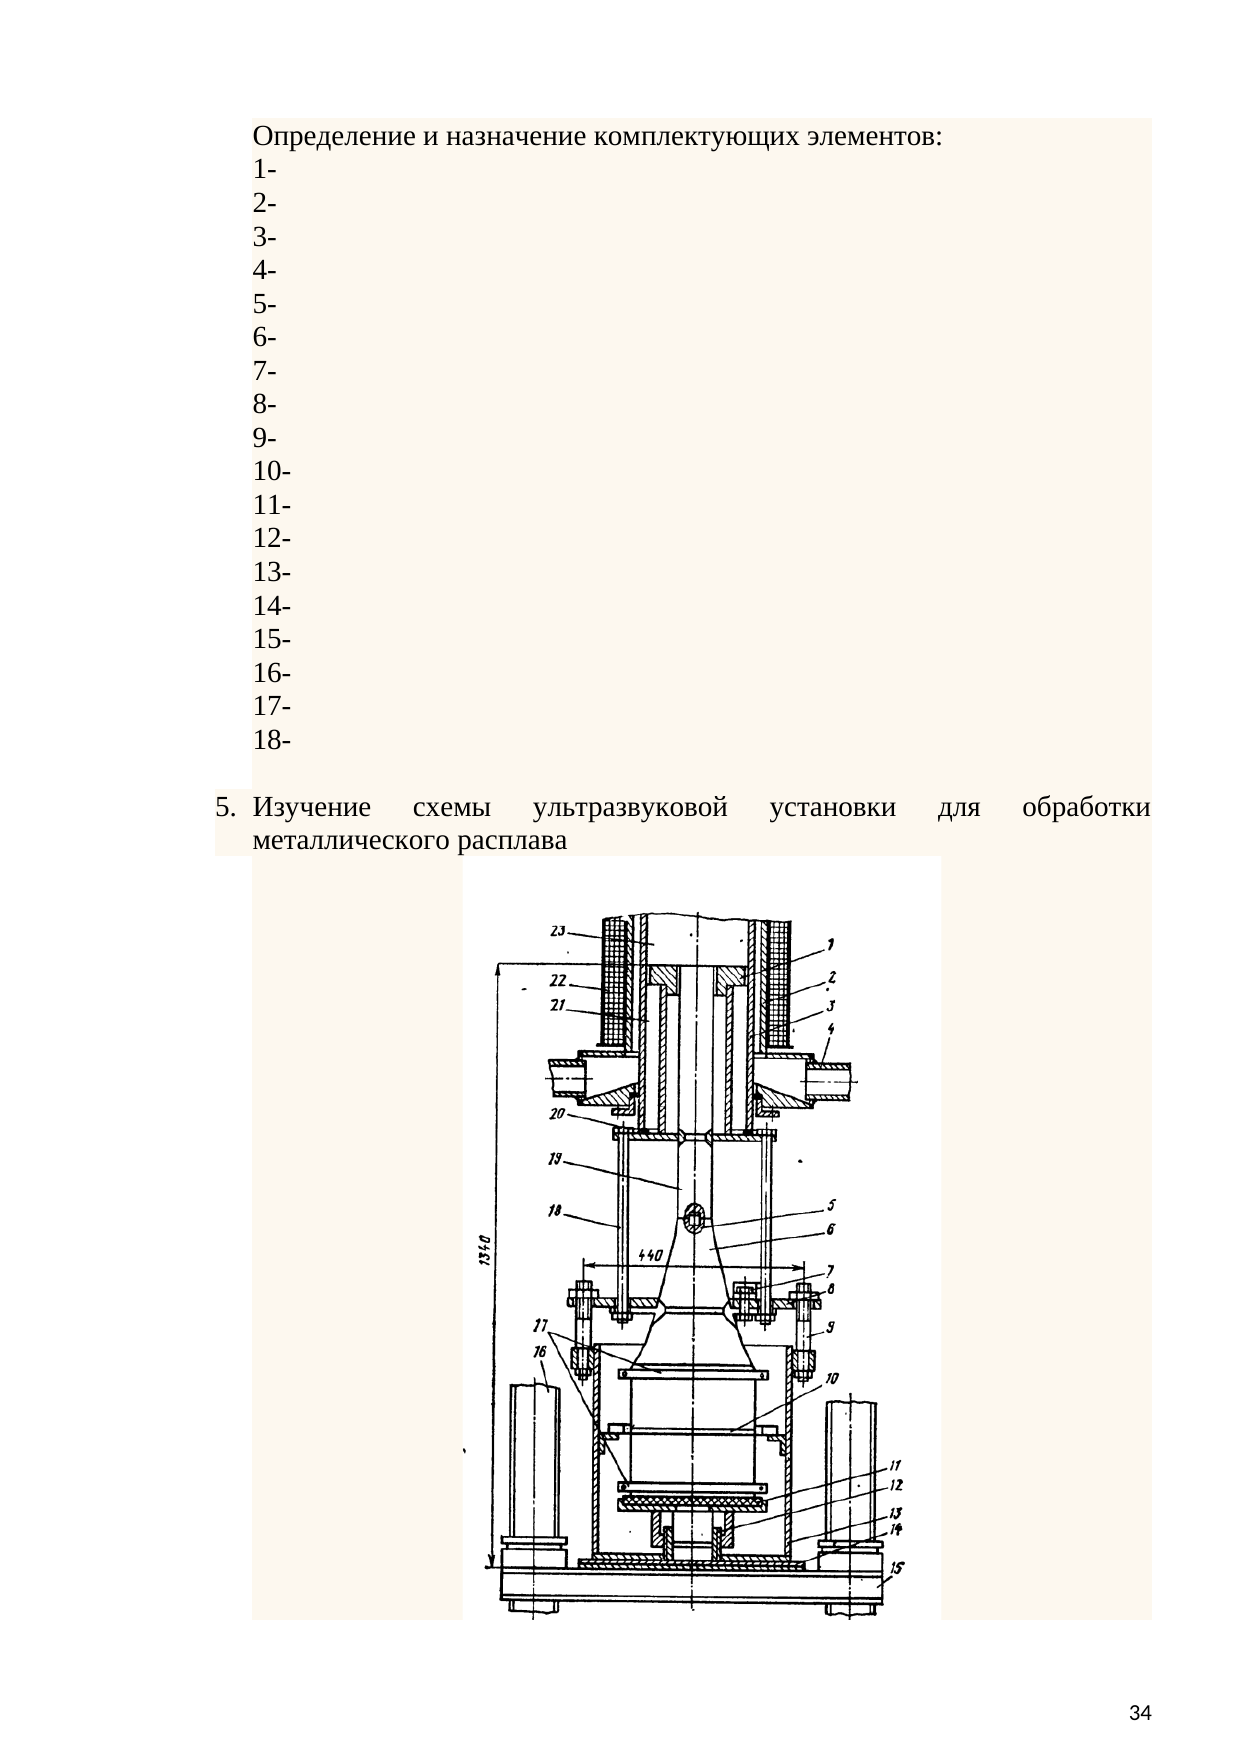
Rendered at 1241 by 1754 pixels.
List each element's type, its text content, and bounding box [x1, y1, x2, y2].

text 11- [252, 487, 1152, 521]
text 13- [252, 554, 1152, 588]
text 7- [252, 353, 1152, 386]
text 6- [252, 319, 1152, 353]
text 15- [252, 621, 1152, 655]
text 12- [252, 521, 1152, 554]
text 8- [252, 386, 1152, 420]
text 16- [252, 655, 1152, 688]
text 2- [252, 185, 1152, 219]
text 18- [252, 722, 1152, 755]
text 4- [252, 252, 1152, 286]
picture [462, 856, 942, 1620]
text 14- [252, 588, 1152, 621]
text 9- [252, 420, 1152, 453]
text 17- [252, 688, 1152, 722]
text 1- [252, 152, 1152, 185]
text 10- [252, 453, 1152, 487]
text Определение и назначение комплектующих элементов: [252, 118, 1152, 152]
list Изучение схемы ультразвуковой установки для обработки металлического расплава [215, 789, 1152, 856]
text 5- [252, 286, 1152, 319]
text 3- [252, 219, 1152, 252]
